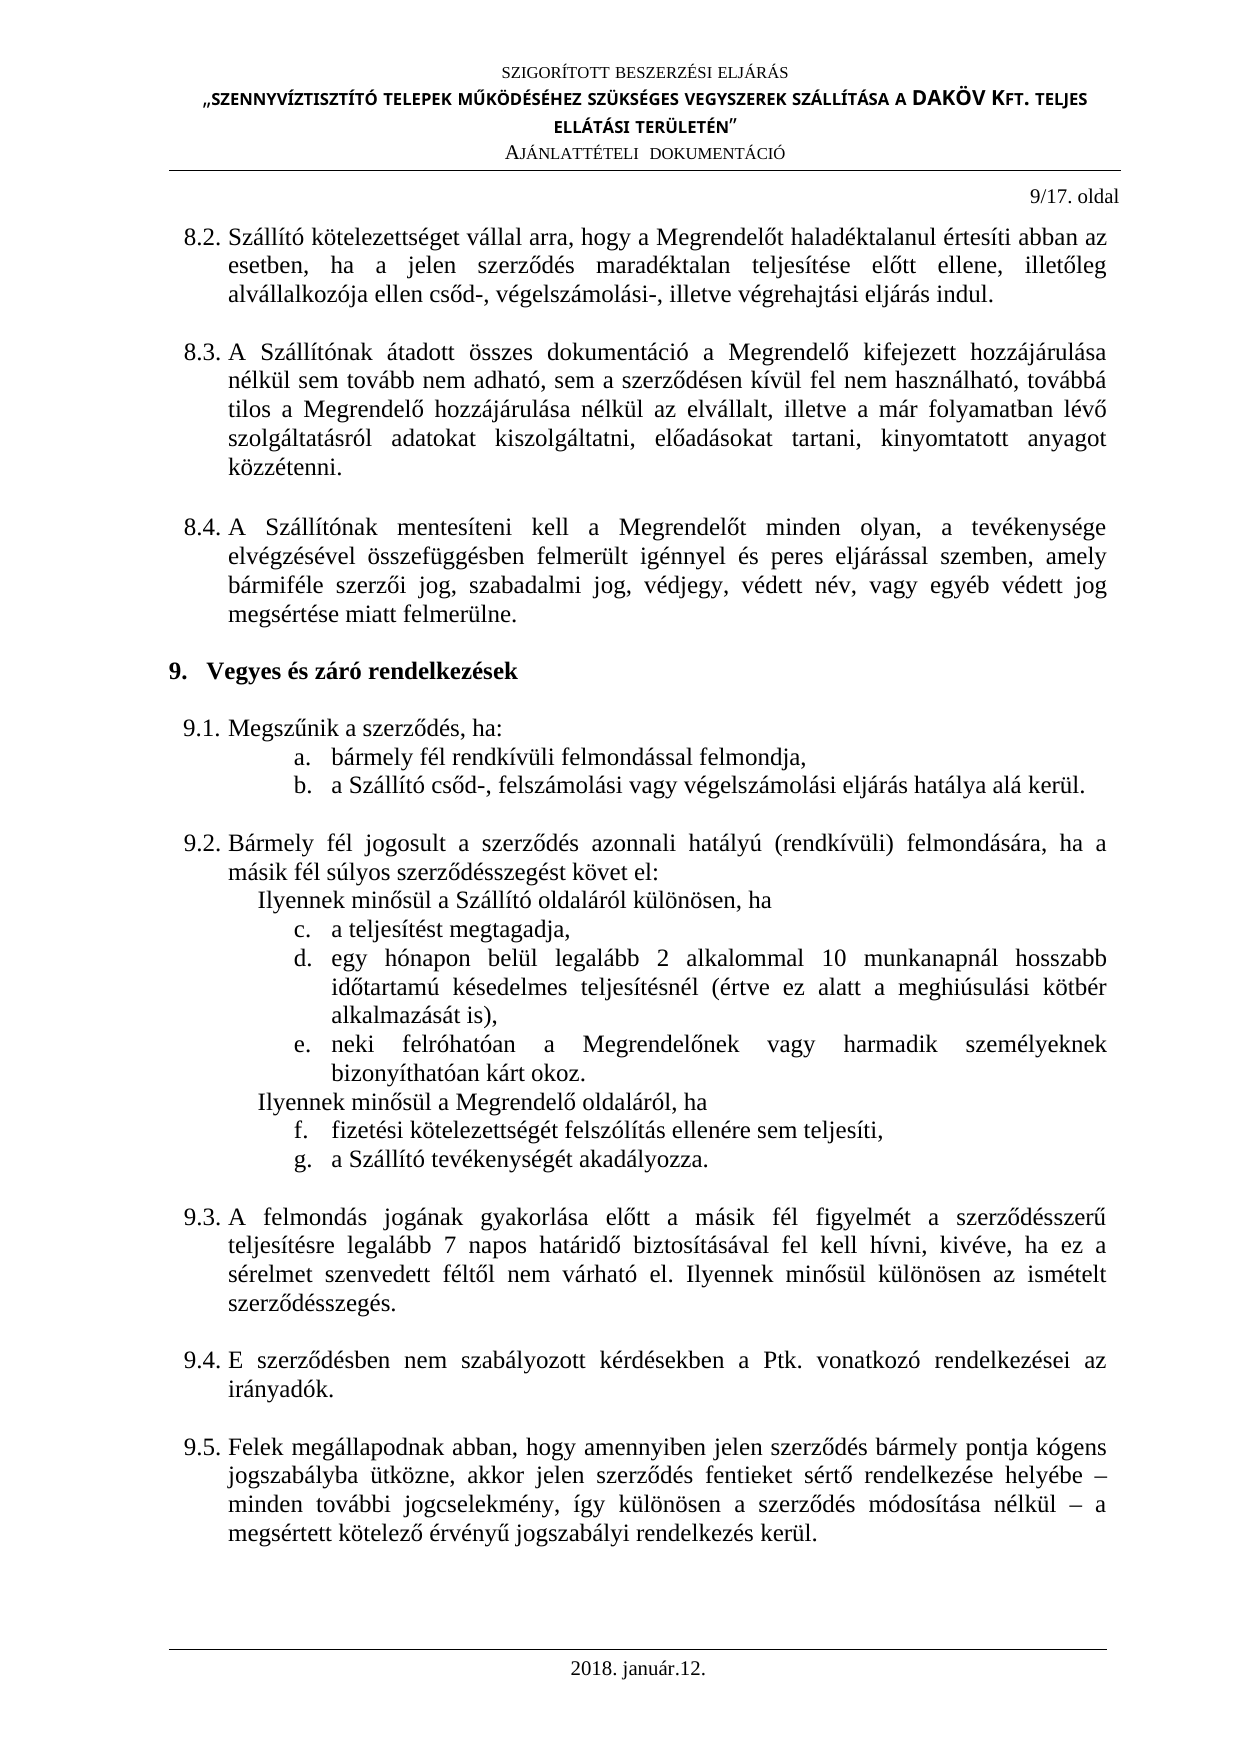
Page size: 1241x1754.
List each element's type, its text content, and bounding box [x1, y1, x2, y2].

list Szállító kötelezettséget vállal arra, hogy a Megrendelőt haladéktalanul értesíti abban az esetben, ha a jelen szerződés maradéktalan teljesítése előtt ellene, illetőleg alvállalkozója ellen csőd-, végelszámolási-, illetve végrehajtási eljárás indul. [183, 222, 1107, 308]
list E szerződésben nem szabályozott kérdésekben a Ptk. vonatkozó rendelkezései az irányadók. [183, 1346, 1107, 1403]
list egy hónapon belül legalább 2 alkalommal 10 munkanapnál hosszabb időtartamú késedelmes teljesítésnél (értve ez alatt a meghiúsulási kötbér alkalmazását is), [294, 943, 1107, 1029]
list a Szállító csőd-, felszámolási vagy végelszámolási eljárás hatálya alá kerül. [294, 771, 1107, 799]
list Megszűnik a szerződés, ha: [183, 713, 1107, 742]
list a teljesítést megtagadja, [294, 914, 1107, 943]
list bármely fél rendkívüli felmondással felmondja, [294, 742, 1107, 771]
text Ilyennek minősül a Megrendelő oldaláról, ha [257, 1087, 1107, 1116]
list Vegyes és záró rendelkezések [169, 656, 1107, 685]
list A Szállítónak mentesíteni kell a Megrendelőt minden olyan, a tevékenysége elvégzésével összefüggésben felmerült igénnyel és peres eljárással szemben, amely bármiféle szerzői jog, szabadalmi jog, védjegy, védett név, vagy egyéb védett jog megsértése miatt felmerülne. [183, 512, 1107, 627]
list A Szállítónak átadott összes dokumentáció a Megrendelő kifejezett hozzájárulása nélkül sem tovább nem adható, sem a szerződésen kívül fel nem használható, továbbá tilos a Megrendelő hozzájárulása nélkül az elvállalt, illetve a már folyamatban lévő szolgáltatásról adatokat kiszolgáltatni, előadásokat tartani, kinyomtatott anyagot közzétenni. [183, 337, 1107, 480]
list Bármely fél jogosult a szerződés azonnali hatályú (rendkívüli) felmondására, ha a másik fél súlyos szerződésszegést követ el: [183, 828, 1107, 886]
list fizetési kötelezettségét felszólítás ellenére sem teljesíti, [294, 1116, 1107, 1144]
list A felmondás jogának gyakorlása előtt a másik fél figyelmét a szerződésszerű teljesítésre legalább 7 napos határidő biztosításával fel kell hívni, kivéve, ha ez a sérelmet szenvedett féltől nem várható el. Ilyennek minősül különösen az ismételt szerződésszegés. [183, 1202, 1107, 1317]
list a Szállító tevékenységét akadályozza. [294, 1144, 1107, 1173]
text Ilyennek minősül a Szállító oldaláról különösen, ha [257, 886, 1107, 914]
list Felek megállapodnak abban, hogy amennyiben jelen szerződés bármely pontja kógens jogszabályba ütközne, akkor jelen szerződés fentieket sértő rendelkezése helyébe – minden további jogcselekmény, így különösen a szerződés módosítása nélkül – a megsértett kötelező érvényű jogszabályi rendelkezés kerül. [183, 1432, 1107, 1547]
list neki felróhatóan a Megrendelőnek vagy harmadik személyeknek bizonyíthatóan kárt okoz. [294, 1029, 1107, 1087]
